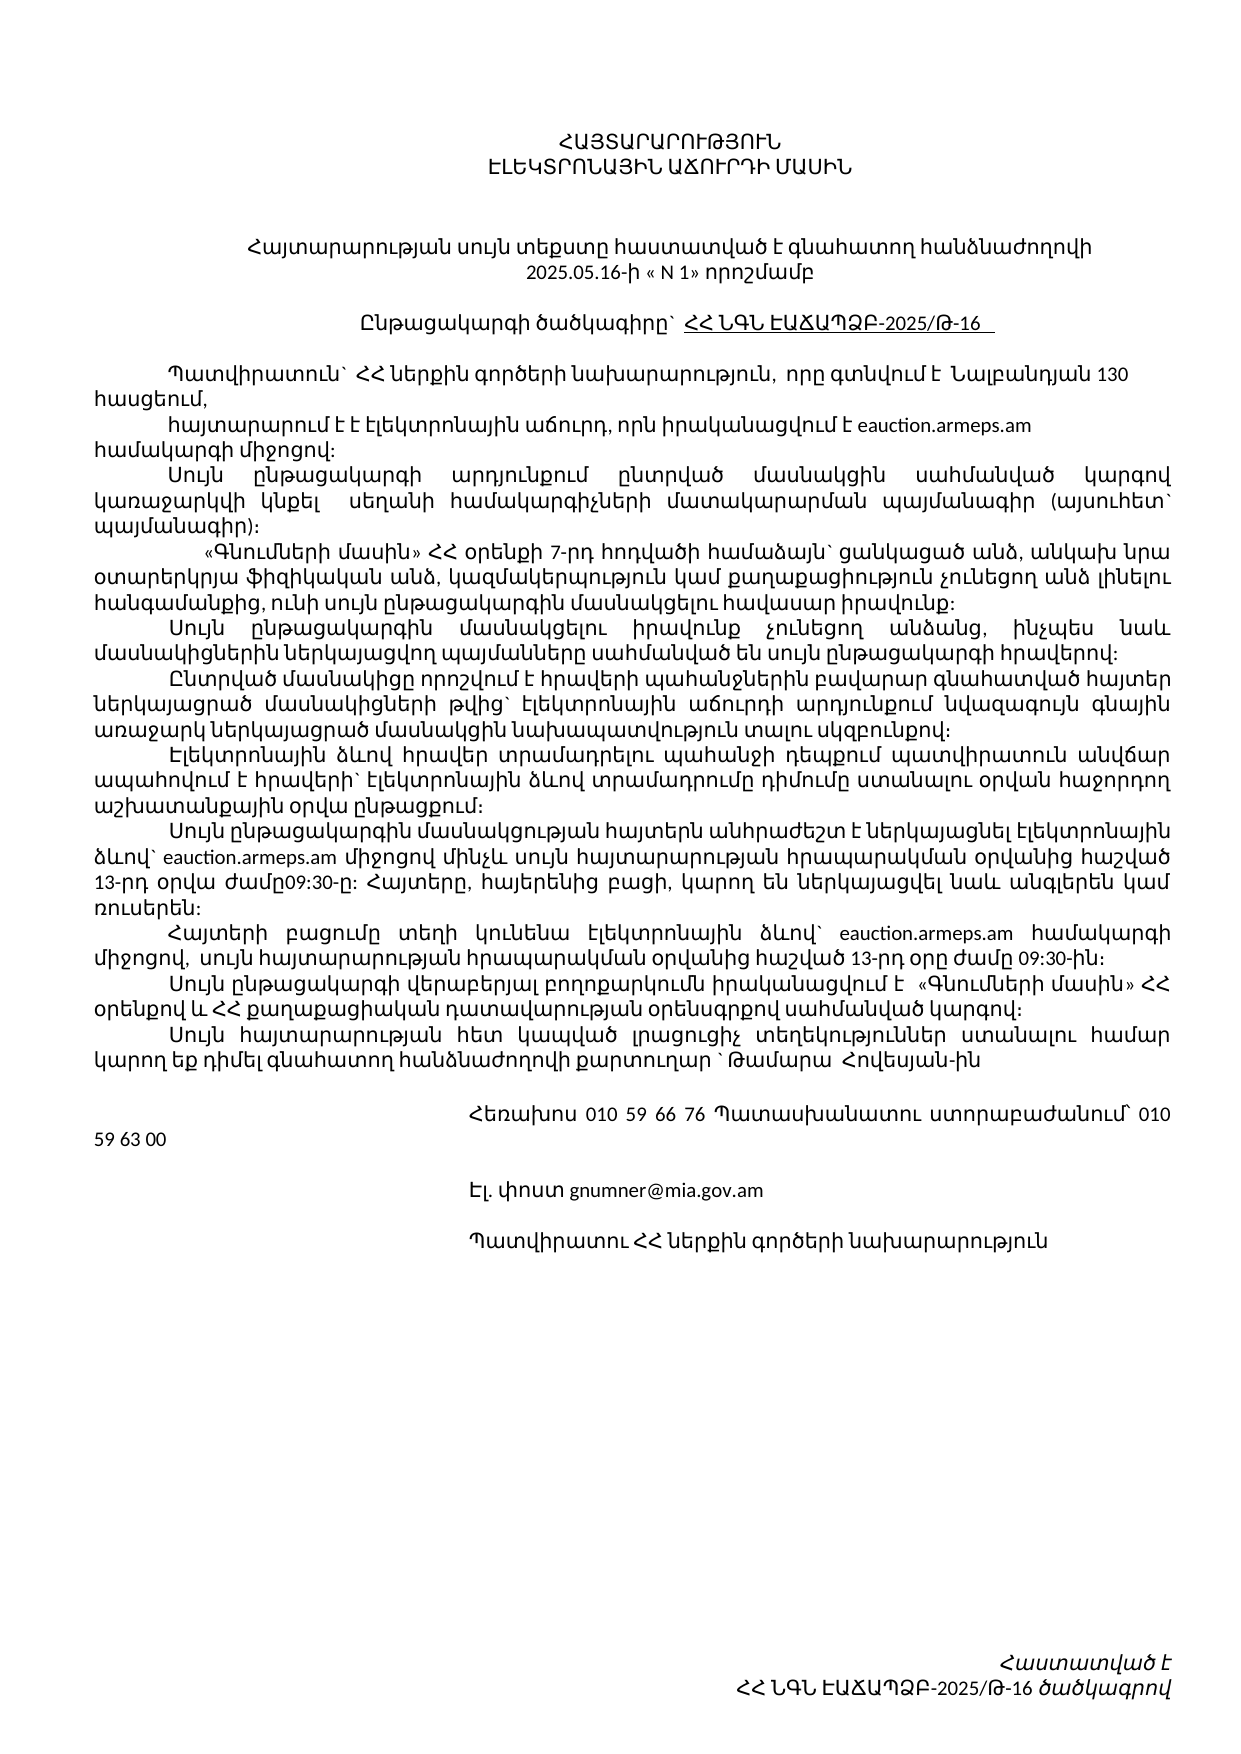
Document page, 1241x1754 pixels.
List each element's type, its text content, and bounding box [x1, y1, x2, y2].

text ՀՀ ՆԳՆ ԷԱՃԱՊՁԲ-2025/Թ-16 ծածկագրով [94, 1675, 1171, 1701]
text Հաստատված է [94, 1650, 1171, 1675]
text ՀԱՅՏԱՐԱՐՈՒԹՅՈՒՆ [94, 129, 1171, 154]
text ԷԼԵԿՏՐՈՆԱՅԻՆ ԱՃՈՒՐԴԻ ՄԱՍԻՆ [94, 154, 1171, 180]
text «Գնումների մասին» ՀՀ օրենքի 7-րդ հոդվածի համաձայն` ցանկացած անձ, անկախ նրա օտարերկրյա ֆիզիկական անձ, կազմակերպություն կամ քաղաքացիություն չունեցող անձ լինելու հանգամանքից, ունի սույն ընթացակարգին մասնակցելու հավասար իրավունք: [94, 539, 1171, 615]
text Էլ. փոստ gnumner@mia.gov.am [94, 1177, 1171, 1203]
text Հայտարարության սույն տեքստը հաստատված է գնահատող հանձնաժողովի [94, 234, 1171, 259]
text Հեռախոս 010 59 66 76 Պատասխանատու ստորաբաժանում՝ 010 59 63 00 [94, 1101, 1171, 1152]
text Սույն հայտարարության հետ կապված լրացուցիչ տեղեկություններ ստանալու համար կարող եք դիմել գնահատող հանձնաժողովի քարտուղար ` Թամարա Հովեսյան-ին [94, 1022, 1171, 1073]
text Սույն ընթացակարգի վերաբերյալ բողոքարկումն իրականացվում է «Գնումների մասին» ՀՀ օրենքով և ՀՀ քաղաքացիական դատավարության օրենսգրքով սահմանված կարգով։ [94, 971, 1171, 1022]
text Սույն ընթացակարգին մասնակցության հայտերն անհրաժեշտ է ներկայացնել էլեկտրոնային ձևով` eauction.armeps.am միջոցով մինչև սույն հայտարարության հրապարակման օրվանից հաշված 13-րդ օրվա ժամը09:30-ը: Հայտերը, հայերենից բացի, կարող են ներկայացվել նաև անգլերեն կամ ռուսերեն: [94, 818, 1171, 920]
text Ընթացակարգի ծածկագիրը` ՀՀ ՆԳՆ ԷԱՃԱՊՁԲ-2025/Թ-16 [94, 310, 1171, 336]
text Պատվիրատու ՀՀ ներքին գործերի նախարարություն [94, 1228, 1171, 1253]
text հայտարարում է է էլեկտրոնային աճուրդ, որն իրականացվում է eauction.armeps.am համակարգի միջոցով: [94, 412, 1171, 463]
text Սույն ընթացակարգին մասնակցելու իրավունք չունեցող անձանց, ինչպես նաև մասնակիցներին ներկայացվող պայմանները սահմանված են սույն ընթացակարգի հրավերով: [94, 615, 1171, 666]
text Ընտրված մասնակիցը որոշվում է հրավերի պահանջներին բավարար գնահատված հայտեր ներկայացրած մասնակիցների թվից` էլեկտրոնային աճուրդի արդյունքում նվազագույն գնային առաջարկ ներկայացրած մասնակցին նախապատվություն տալու սկզբունքով։ [94, 666, 1171, 742]
text Հայտերի բացումը տեղի կունենա էլեկտրոնային ձևով` eauction.armeps.am համակարգի միջոցով, սույն հայտարարության հրապարակման օրվանից հաշված 13-րդ օրը ժամը 09:30-ին։ [94, 920, 1171, 971]
text Պատվիրատուն` ՀՀ ներքին գործերի նախարարություն, որը գտնվում է Նալբանդյան 130 հասցեում, [94, 361, 1171, 412]
text Էլեկտրոնային ձևով հրավեր տրամադրելու պահանջի դեպքում պատվիրատուն անվճար ապահովում է հրավերի` էլեկտրոնային ձևով տրամադրումը դիմումը ստանալու օրվան հաջորդող աշխատանքային օրվա ընթացքում։ [94, 742, 1171, 818]
text 2025.05.16 -ի « N 1» որոշմամբ [94, 259, 1171, 285]
text Սույն ընթացակարգի արդյունքում ընտրված մասնակցին սահմանված կարգով կառաջարկվի կնքել սեղանի համակարգիչների մատակարարման պայմանագիր (այսուհետ` պայմանագիր)։ [94, 463, 1171, 539]
